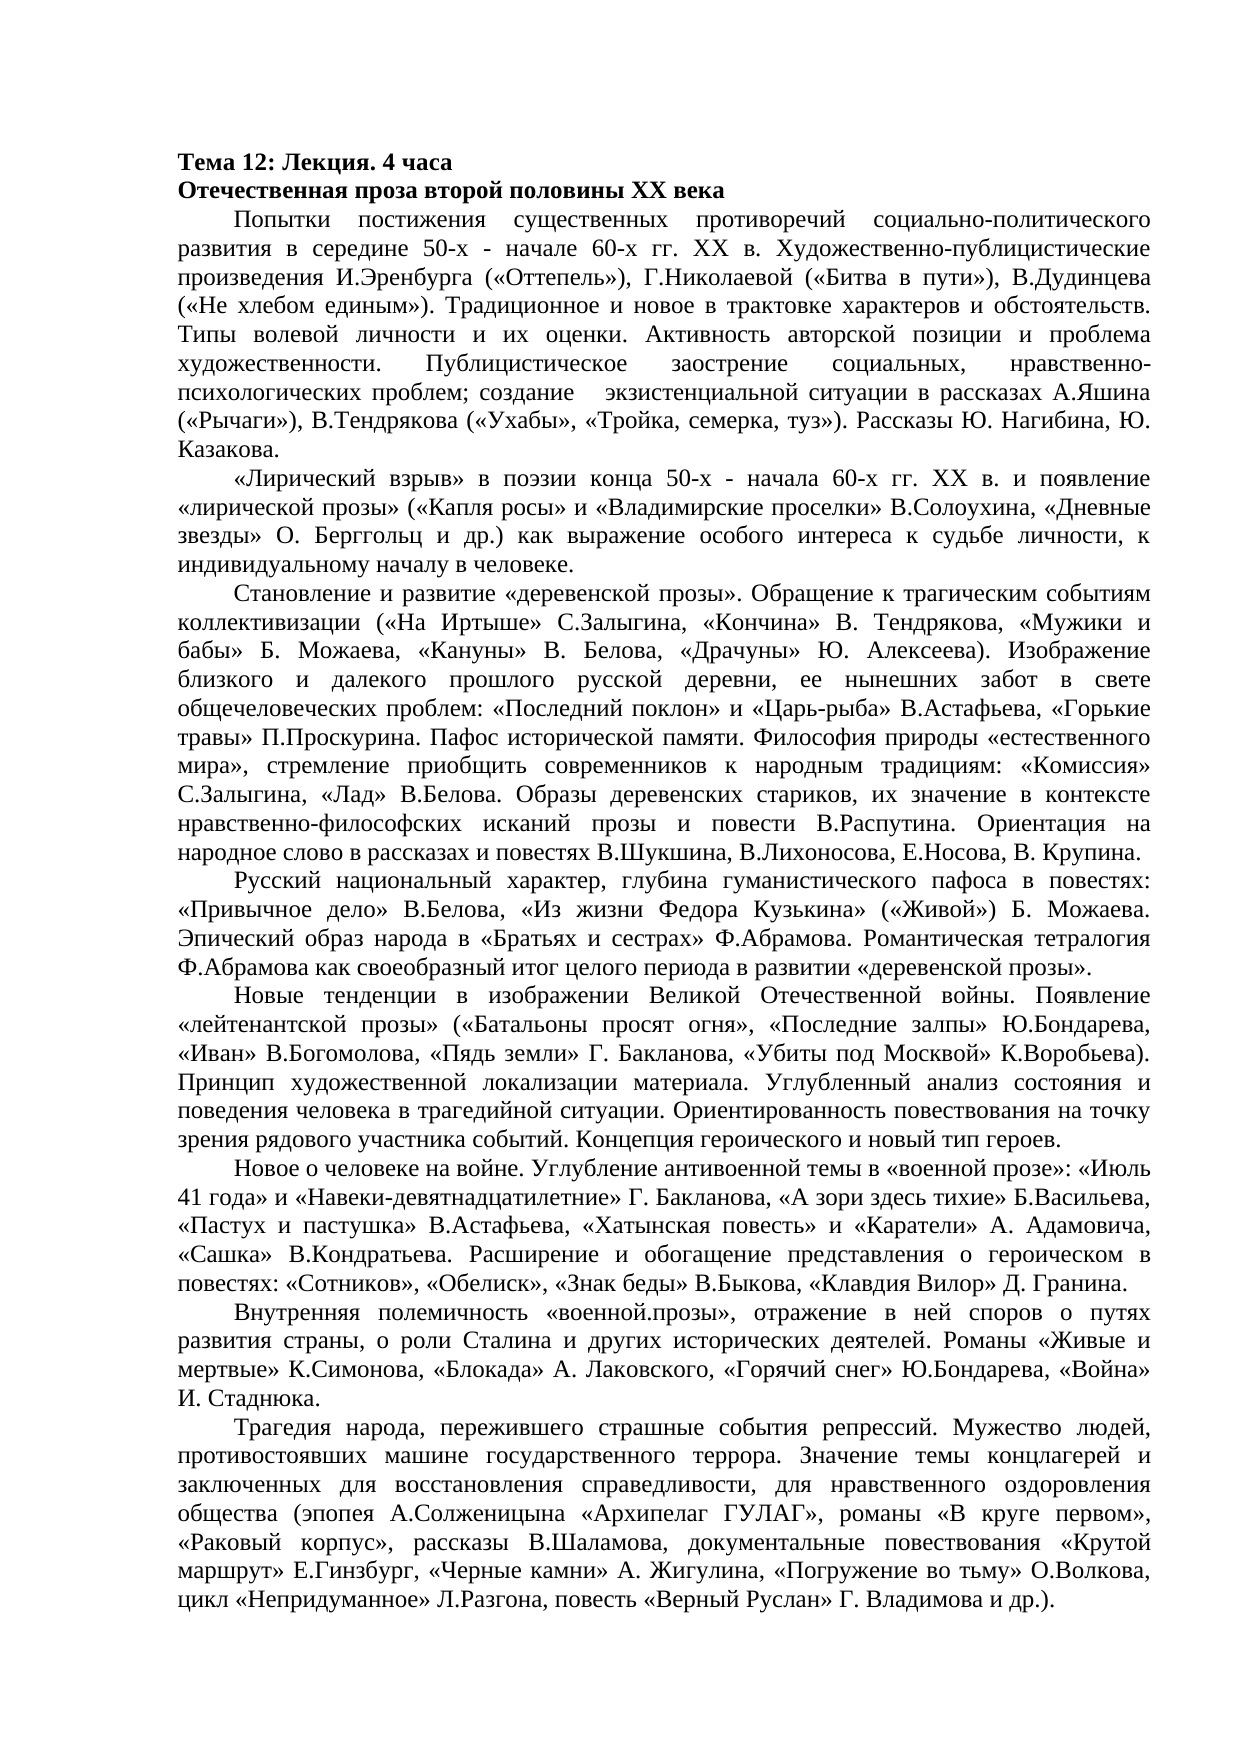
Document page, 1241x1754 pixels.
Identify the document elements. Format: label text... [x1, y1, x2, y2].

text Отечественная проза второй половины XX века [177, 176, 1152, 204]
text Попытки постижения существенных противоречий социально-политического развития в середине 50-х - начале 60-х гг. ХХ в. Художественно-публицистические произведения И.Эренбурга («Оттепель»), Г.Николаевой («Битва в пути»), В.Дудинцева («Не хлебом единым»). Традиционное и новое в трактовке характеров и обстоятельств. Типы волевой личности и их оценки. Активность авторской позиции и проблема художественности. Публицистическое заострение социальных, нравственно-психологических проблем; создание экзистенциальной ситуации в рассказах А.Яшина («Рычаги»), В.Тендрякова («Ухабы», «Тройка, семерка, туз»). Рассказы Ю. Нагибина, Ю. Казакова. [177, 204, 1152, 463]
text Новое о человеке на войне. Углубление антивоенной темы в «военной прозе»: «Июль 41 года» и «Навеки-девятнадцатилетние» Г. Бакланова, «А зори здесь тихие» Б.Васильева, «Пастух и пастушка» В.Астафьева, «Хатынская повесть» и «Каратели» А. Адамовича, «Сашка» В.Кондратьева. Расширение и обогащение представления о героическом в повестях: «Сотников», «Обелиск», «Знак беды» В.Быкова, «Клавдия Вилор» Д. Гранина. [177, 1153, 1152, 1297]
text Тема 12: Лекция. 4 часа [177, 147, 1152, 176]
text Новые тенденции в изображении Великой Отечественной войны. Появление «лейтенантской прозы» («Батальоны просят огня», «Последние залпы» Ю.Бондарева, «Иван» В.Богомолова, «Пядь земли» Г. Бакланова, «Убиты под Москвой» К.Воробьева). Принцип художественной локализации материала. Углубленный анализ состояния и поведения человека в трагедийной ситуации. Ориентированность повествования на точку зрения рядового участника событий. Концепция героического и новый тип героев. [177, 981, 1152, 1153]
text Русский национальный характер, глубина гуманистического пафоса в повестях: «Привычное дело» В.Белова, «Из жизни Федора Кузькина» («Живой») Б. Можаева. Эпический образ народа в «Братьях и сестрах» Ф.Абрамова. Романтическая тетралогия Ф.Абрамова как своеобразный итог целого периода в развитии «деревенской прозы». [177, 866, 1152, 981]
text Трагедия народа, пережившего страшные события репрессий. Мужество людей, противостоявших машине государственного террора. Значение темы концлагерей и заключенных для восстановления справедливости, для нравственного оздоровления общества (эпопея А.Солженицына «Архипелаг ГУЛАГ», романы «В круге первом», «Раковый корпус», рассказы В.Шаламова, документальные повествования «Крутой маршрут» Е.Гинзбург, «Черные камни» А. Жигулина, «Погружение во тьму» О.Волкова, цикл «Непридуманное» Л.Разгона, повесть «Верный Руслан» Г. Владимова и др.). [177, 1412, 1152, 1613]
text Внутренняя полемичность «военной.прозы», отражение в ней споров о путях развития страны, о роли Сталина и других исторических деятелей. Романы «Живые и мертвые» К.Симонова, «Блокада» А. Лаковского, «Горячий снег» Ю.Бондарева, «Война» И. Стаднюка. [177, 1297, 1152, 1412]
text «Лирический взрыв» в поэзии конца 50-х - начала 60-х гг. ХХ в. и появление «лирической прозы» («Капля росы» и «Владимирские проселки» В.Солоухина, «Дневные звезды» О. Берггольц и др.) как выражение особого интереса к судьбе личности, к индивидуальному началу в человеке. [177, 463, 1152, 578]
text Становление и развитие «деревенской прозы». Обращение к трагическим событиям коллективизации («На Иртыше» С.Залыгина, «Кончина» В. Тендрякова, «Мужики и бабы» Б. Можаева, «Кануны» В. Белова, «Драчуны» Ю. Алексеева). Изображение близкого и далекого прошлого русской деревни, ее нынешних забот в свете общечеловеческих проблем: «Последний поклон» и «Царь-рыба» В.Астафьева, «Горькие травы» П.Проскурина. Пафос исторической памяти. Философия природы «естественного мира», стремление приобщить современников к народным традициям: «Комиссия» С.Залыгина, «Лад» В.Белова. Образы деревенских стариков, их значение в контексте нравственно-философских исканий прозы и повести В.Распутина. Ориентация на народное слово в рассказах и повестях В.Шукшина, В.Лихоносова, Е.Носова, В. Крупина. [177, 578, 1152, 866]
